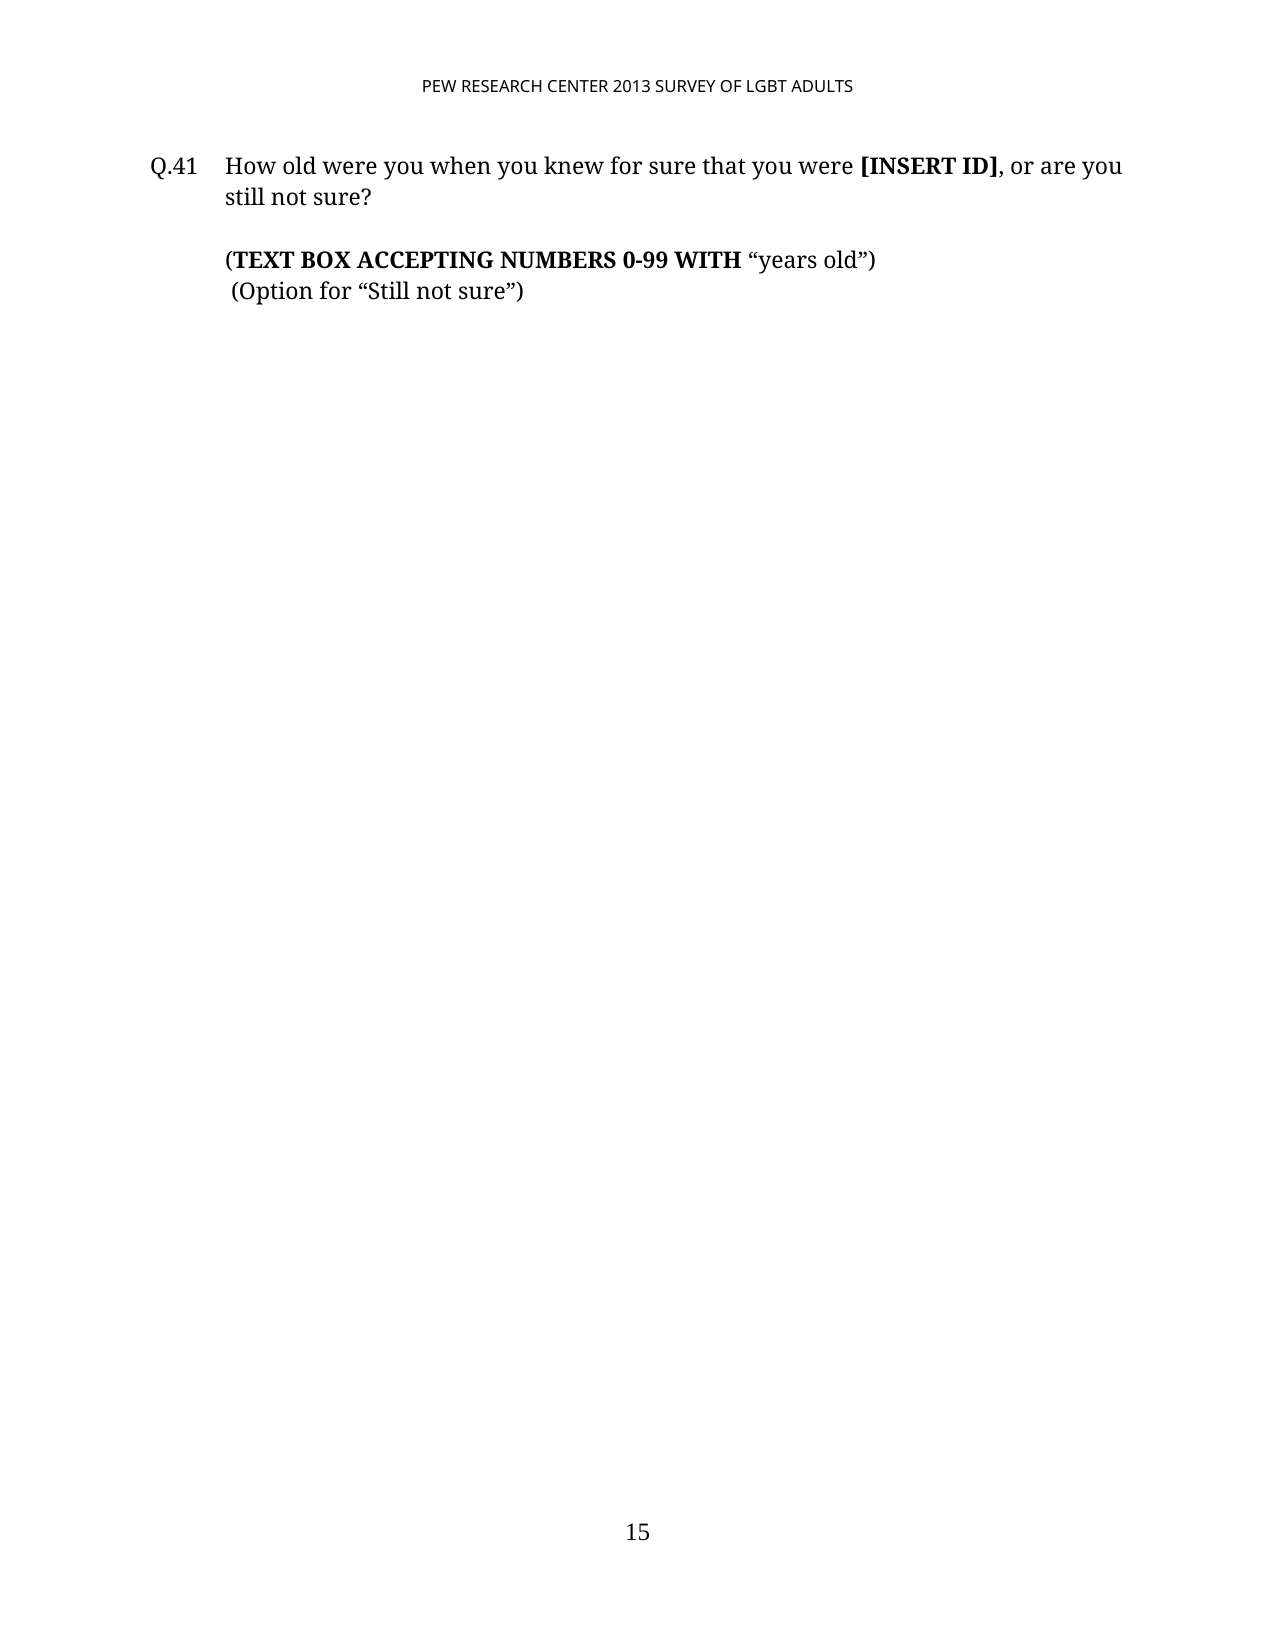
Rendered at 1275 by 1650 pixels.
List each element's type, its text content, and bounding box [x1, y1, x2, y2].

text (Option for “Still not sure”) [225, 275, 1125, 306]
text (TEXT BOX ACCEPTING NUMBERS 0-99 WITH “years old”) [225, 244, 1125, 275]
text Q.41 How old were you when you knew for sure that you were [INSERT ID], or are you still not sure? [150, 150, 1125, 212]
